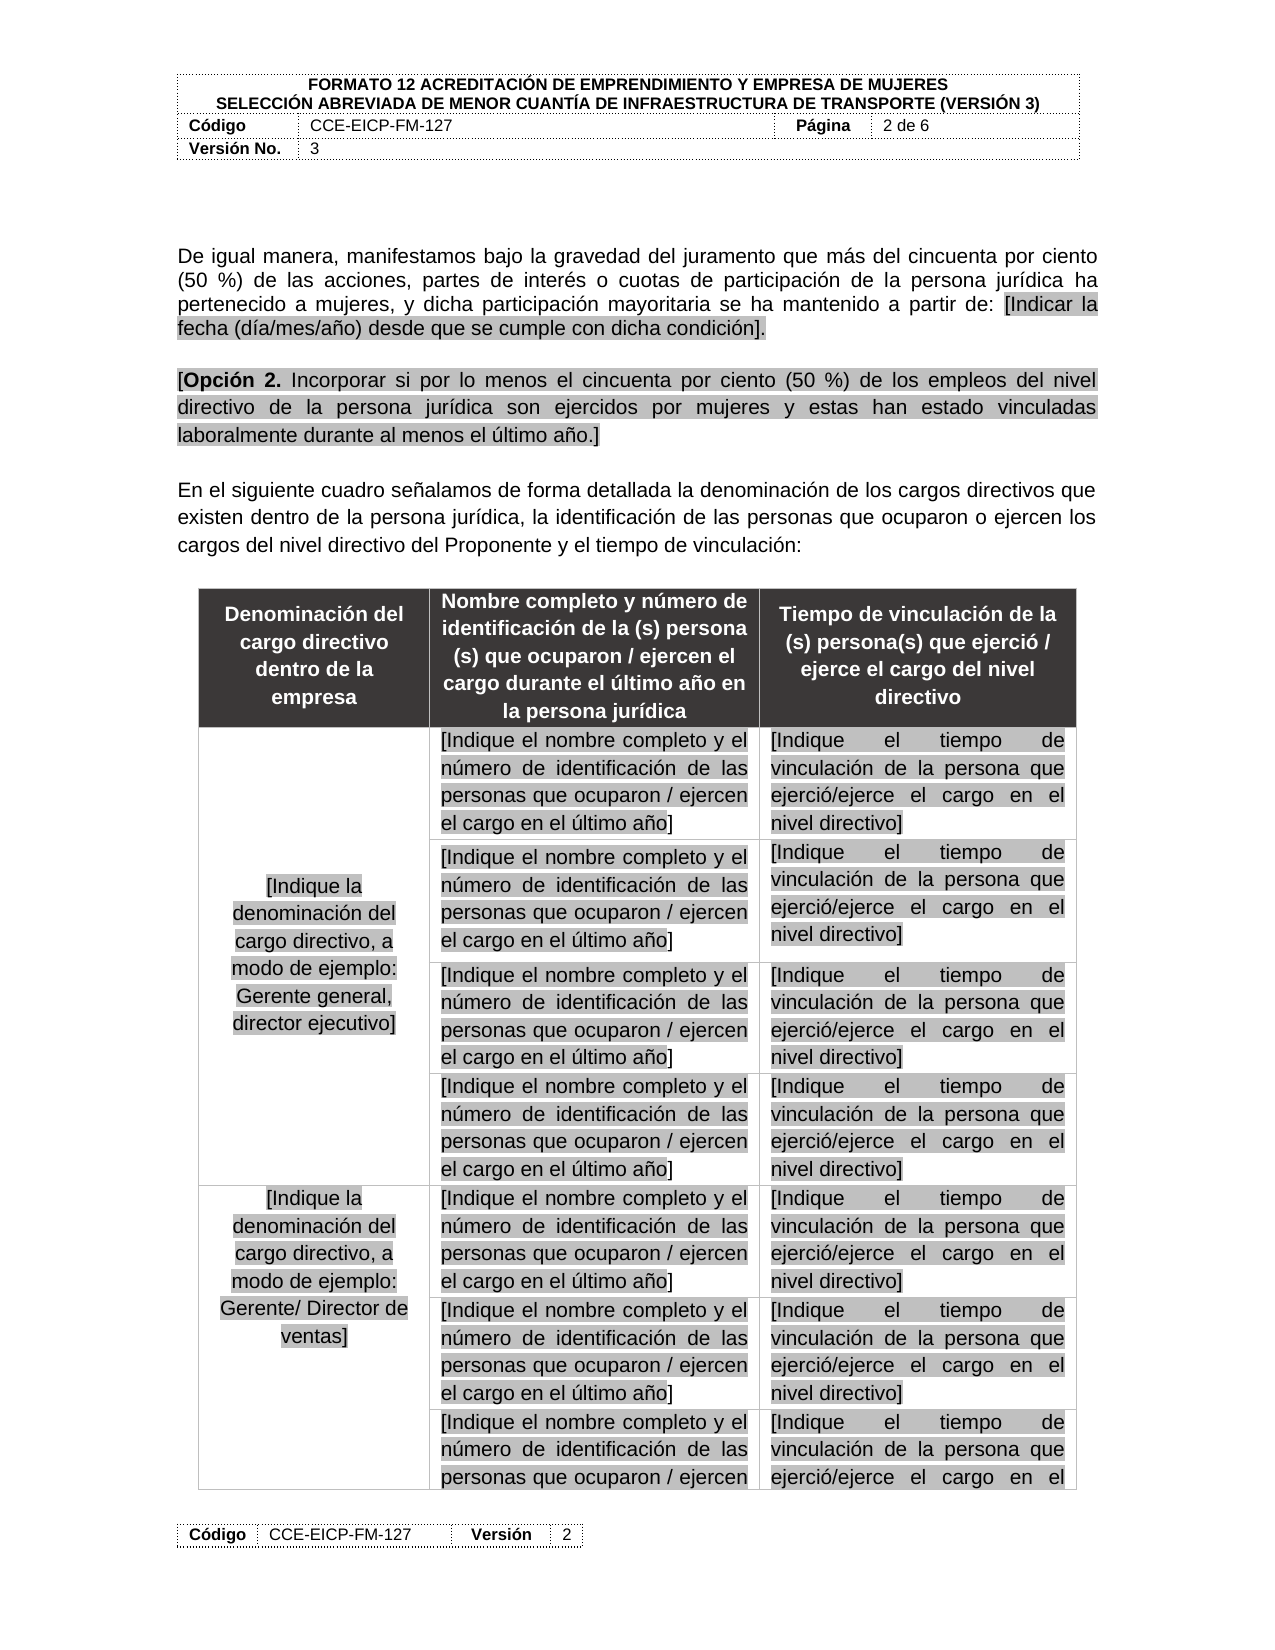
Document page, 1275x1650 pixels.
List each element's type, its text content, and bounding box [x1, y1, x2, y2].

table_cell [Indique el nombre completo y el número de identificación de las personas que ocuparon / ejercen el cargo en el último año] [430, 840, 759, 962]
table_header Nombre completo y número de identificación de la (s) persona (s) que ocuparon / ejercen el cargo durante el último año en la persona jurídica [430, 589, 759, 727]
text En el siguiente cuadro señalamos de forma detallada la denominación de los cargos directivos que existen dentro de la persona jurídica, la identificación de las personas que ocuparon o ejercen los cargos del nivel directivo del Proponente y el tiempo de vinculación: [177, 477, 1098, 556]
text [Opción 2. Incorporar si por lo menos el cincuenta por ciento (50 %) de los empleos del nivel directivo de la persona jurídica son ejercidos por mujeres y estas han estado vinculadas laboralmente durante al menos el último año.] [177, 419, 1098, 446]
table_cell [Indique el nombre completo y el número de identificación de las personas que ocuparon / ejercen el cargo en el último año] [430, 728, 759, 838]
table_cell [Indique el nombre completo y el número de identificación de las personas que ocuparon / ejercen el cargo en el último año] [430, 1298, 759, 1409]
table_cell [Indique la denominación del cargo directivo, a modo de ejemplo: Gerente/ Director de ventas] [199, 1186, 429, 1489]
table_cell [Indique el nombre completo y el número de identificación de las personas que ocuparon / ejercen el cargo en el último año] [430, 1074, 759, 1185]
table_cell [Indique la denominación del cargo directivo, a modo de ejemplo: Gerente general, director ejecutivo] [199, 728, 429, 1185]
table_cell [Indique el tiempo de vinculación de la persona que ejerció/ejerce el cargo en el nivel directivo] [760, 963, 1076, 1073]
table_header Denominación del cargo directivo dentro de la empresa [199, 589, 429, 727]
table_cell [Indique el tiempo de vinculación de la persona que ejerció/ejerce el cargo en el nivel directivo] [760, 1410, 1076, 1489]
text De igual manera, manifestamos bajo la gravedad del juramento que más del cincuenta por ciento (50 %) de las acciones, partes de interés o cuotas de participación de la persona jurídica ha pertenecido a mujeres, y dicha participación mayoritaria se ha mantenido a partir de: [Indicar la fecha (día/mes/año) desde que se cumple con dicha condición]. [177, 244, 1098, 340]
table_cell [Indique el tiempo de vinculación de la persona que ejerció/ejerce el cargo en el nivel directivo] [760, 840, 1076, 962]
table_cell [Indique el nombre completo y el número de identificación de las personas que ocuparon / ejercen el cargo en el último año] [430, 963, 759, 1073]
table_cell [Indique el tiempo de vinculación de la persona que ejerció/ejerce el cargo en el nivel directivo] [760, 728, 1076, 838]
table_cell [Indique el nombre completo y el número de identificación de las personas que ocuparon / ejercen el cargo en el último año] [430, 1410, 759, 1489]
table_cell [Indique el tiempo de vinculación de la persona que ejerció/ejerce el cargo en el nivel directivo] [760, 1074, 1076, 1185]
table_cell [Indique el tiempo de vinculación de la persona que ejerció/ejerce el cargo en el nivel directivo] [760, 1186, 1076, 1297]
table_cell [Indique el tiempo de vinculación de la persona que ejerció/ejerce el cargo en el nivel directivo] [760, 1298, 1076, 1409]
table_cell [Indique el nombre completo y el número de identificación de las personas que ocuparon / ejercen el cargo en el último año] [430, 1186, 759, 1297]
table_header Tiempo de vinculación de la (s) persona(s) que ejerció / ejerce el cargo del nivel directivo [760, 589, 1076, 727]
